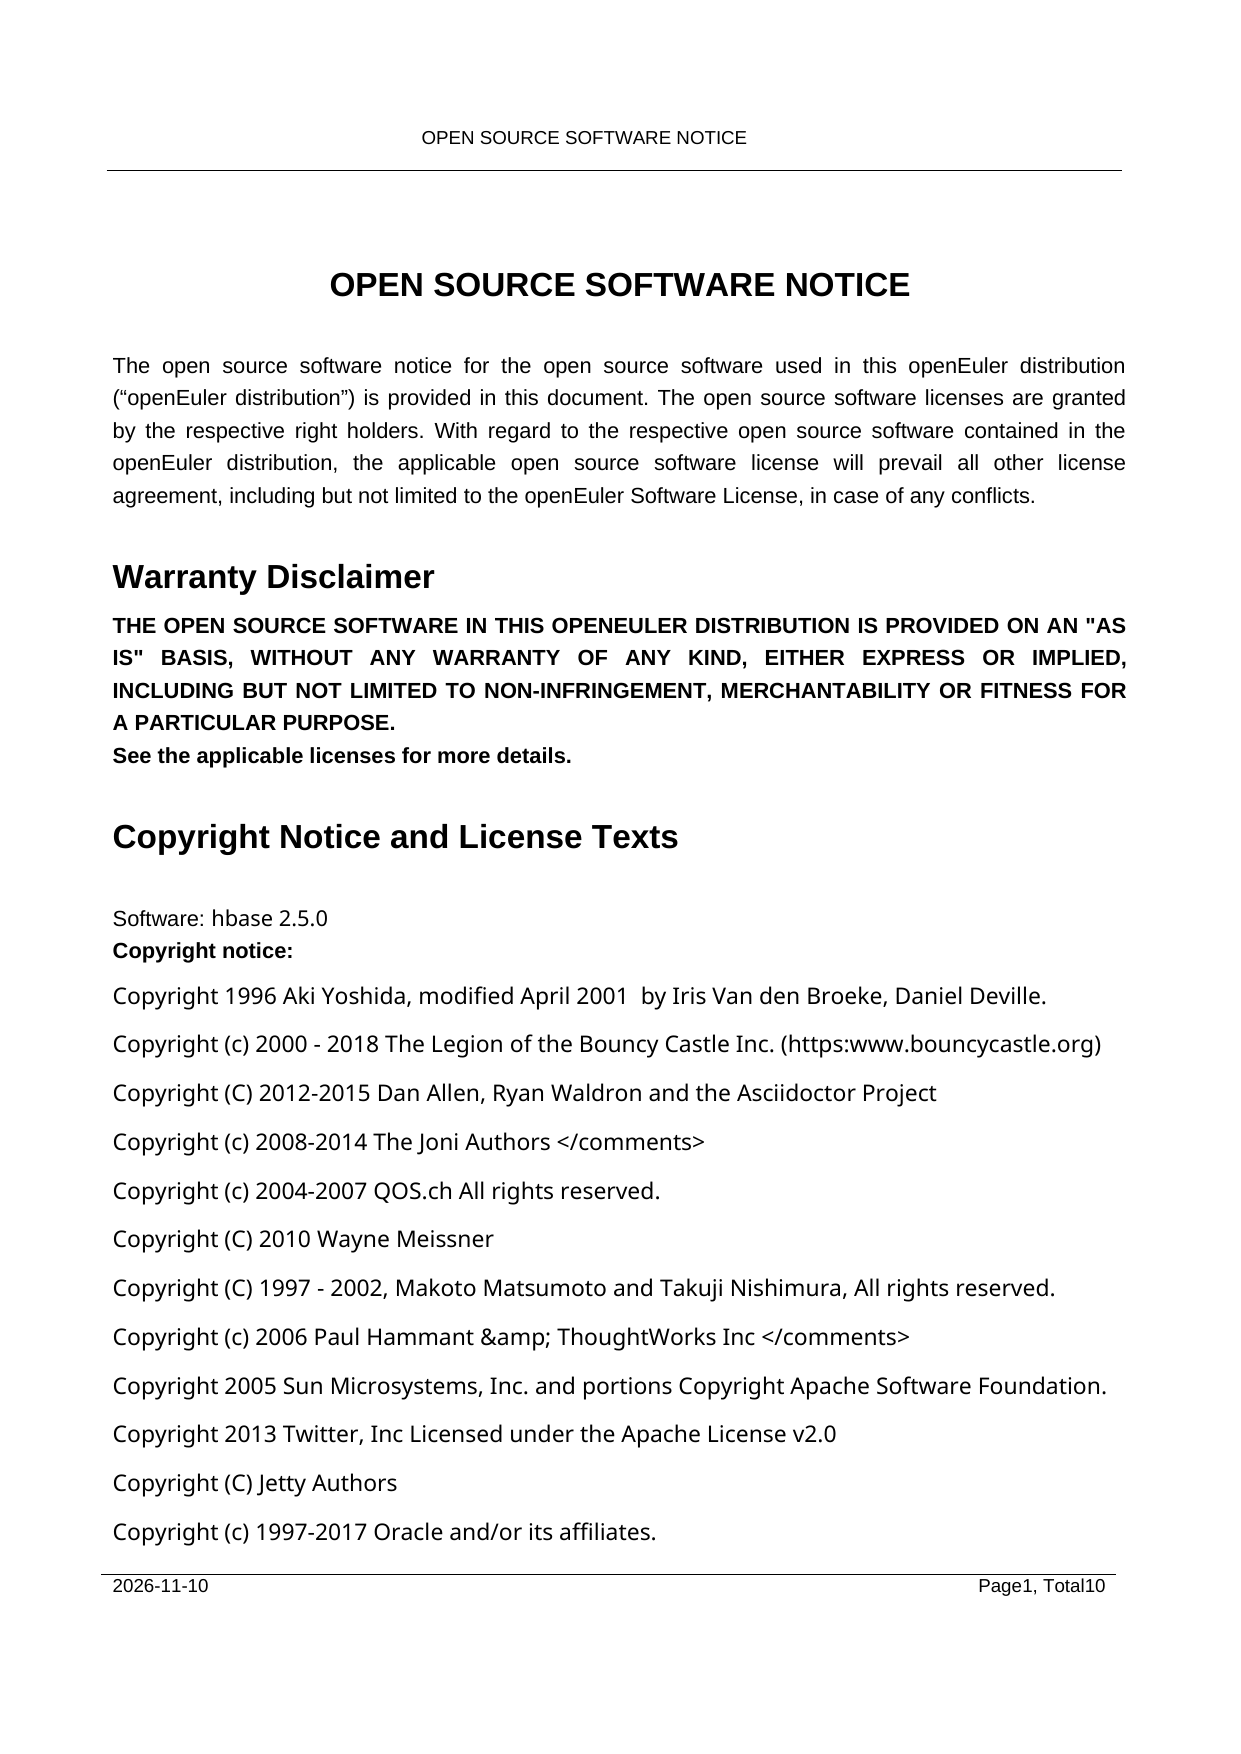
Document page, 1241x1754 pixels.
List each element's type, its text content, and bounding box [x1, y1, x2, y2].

text Warranty Disclaimer [112, 544, 1128, 609]
text OPEN SOURCE SOFTWARE NOTICE [112, 251, 1128, 316]
text THE OPEN SOURCE SOFTWARE IN THIS OPENEULER DISTRIBUTION IS PROVIDED ON AN "AS IS" BASIS, WITHOUT ANY WARRANTY OF ANY KIND, EITHER EXPRESS OR IMPLIED, INCLUDING BUT NOT LIMITED TO NON-INFRINGEMENT, MERCHANTABILITY OR FITNESS FOR A PARTICULAR PURPOSE. See the applicable licenses for more details. [112, 609, 1128, 771]
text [112, 979, 1128, 1548]
text Software: hbase 2.5.0 [112, 901, 1128, 934]
text The open source software notice for the open source software used in this openEuler distribution (“openEuler distribution”) is provided in this document. The open source software licenses are granted by the respective right holders. With regard to the respective open source software contained in the openEuler distribution, the applicable open source software license will prevail all other license agreement, including but not limited to the openEuler Software License, in case of any conflicts. [112, 349, 1128, 511]
text Copyright Notice and License Texts [112, 804, 1128, 869]
text Copyright notice: [112, 934, 1128, 966]
